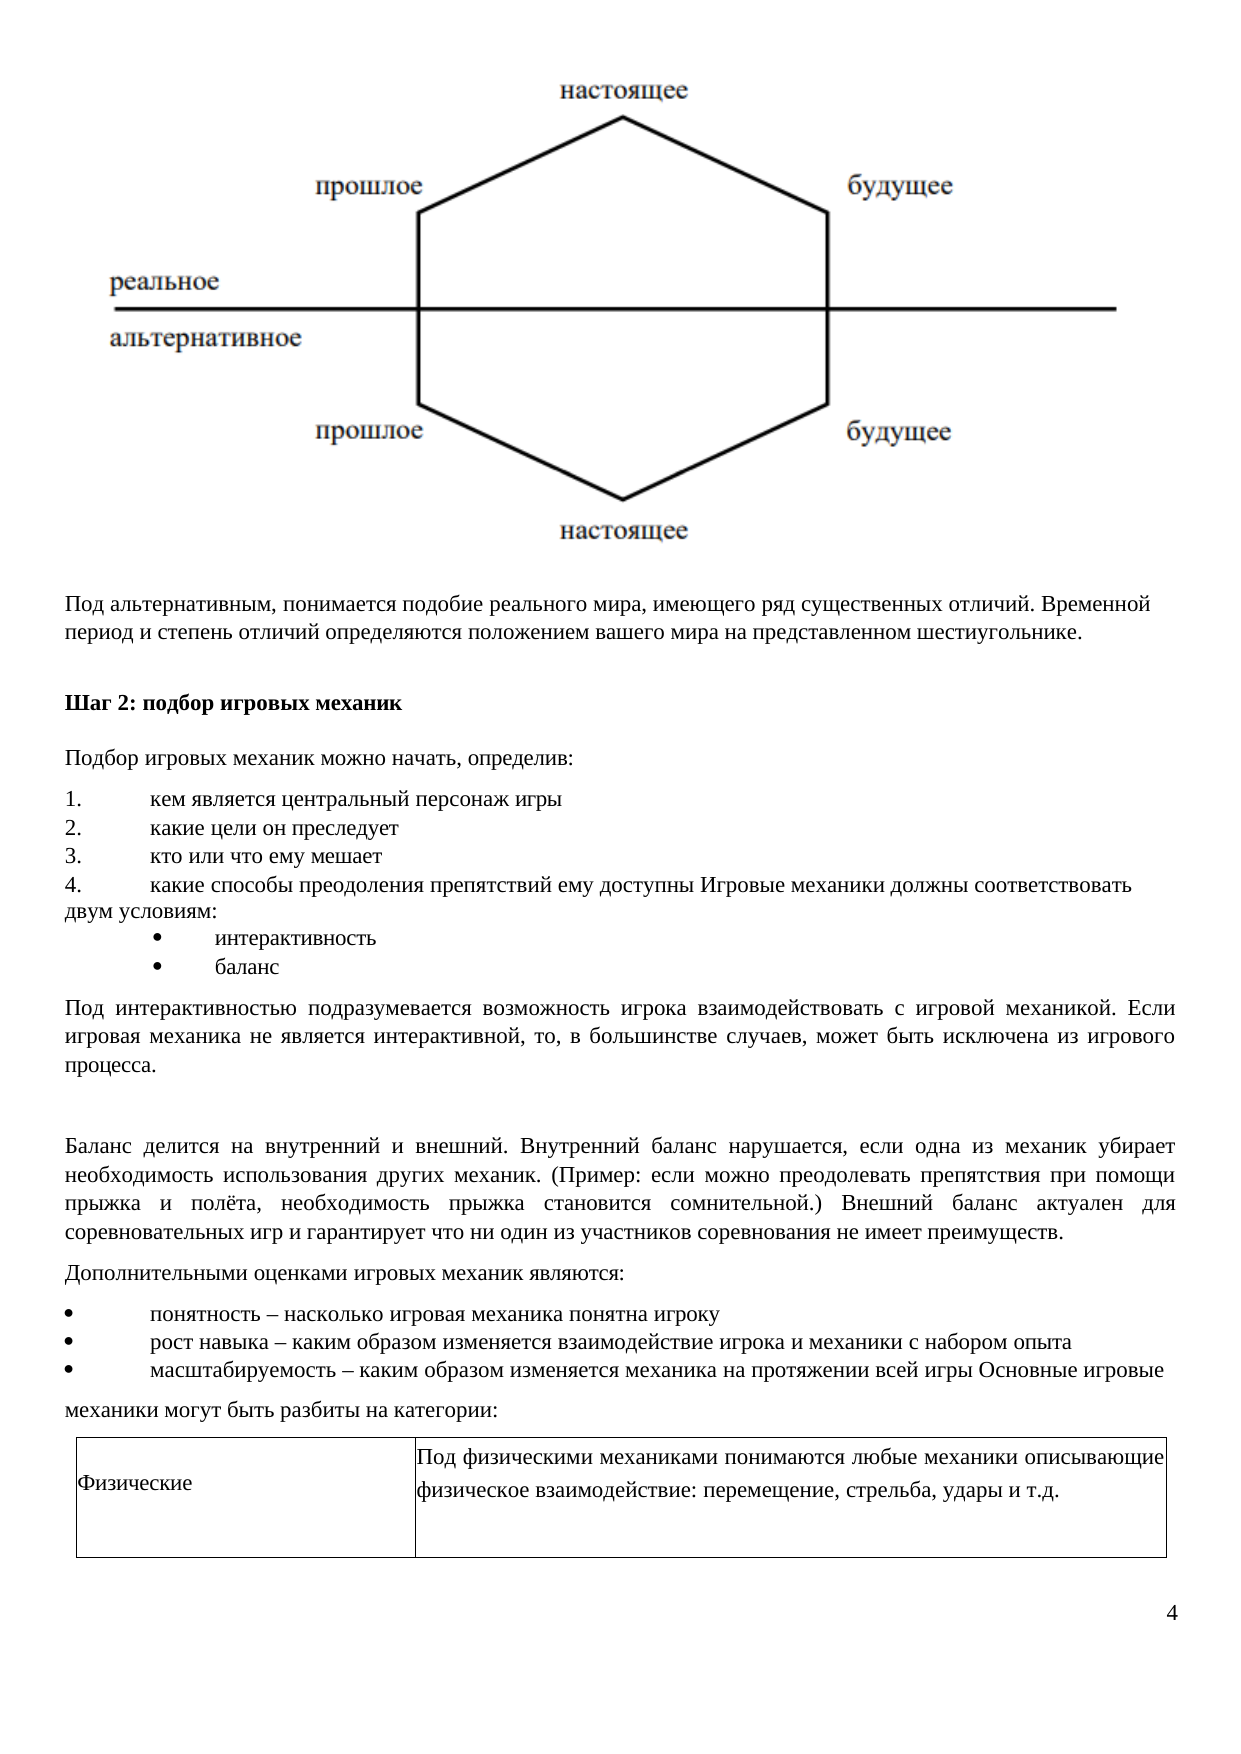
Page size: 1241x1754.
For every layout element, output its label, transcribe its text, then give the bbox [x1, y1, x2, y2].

list какие способы преодоления препятствий ему доступны Игровые механики должны соответствовать двум условиям: [64, 871, 1178, 923]
text Дополнительными оценками игровых механик являются: [64, 1259, 1178, 1285]
text Под интерактивностью подразумевается возможность игрока взаимодействовать с игровой механикой. Если игровая механика не является интерактивной, то, в большинстве случаев, может быть исключена из игрового процесса. [64, 994, 1178, 1077]
list кем является центральный персонаж игры [64, 785, 1178, 812]
table_header Физические [77, 1438, 415, 1557]
list кто или что ему мешает [64, 842, 1178, 868]
list какие цели он преследует [64, 813, 1178, 840]
list интерактивность [153, 923, 1178, 951]
text Баланс делится на внутренний и внешний. Внутренний баланс нарушается, если одна из механик убирает необходимость использования других механик. (Пример: если можно преодолевать препятствия при помощи прыжка и полёта, необходимость прыжка становится сомнительной.) Внешний баланс актуален для соревновательных игр и гарантирует что ни один из участников соревнования не имеет преимуществ. [64, 1132, 1178, 1244]
text Под альтернативным, понимается подобие реального мира, имеющего ряд существенных отличий. Временной период и степень отличий определяются положением вашего мира на представленном шестиугольнике. [64, 590, 1178, 645]
subtitle Шаг 2: подбор игровых механик [64, 689, 1178, 715]
list баланс [153, 953, 1178, 979]
picture [64, 66, 1170, 558]
text Подбор игровых механик можно начать, определив: [64, 744, 1178, 771]
list понятность – насколько игровая механика понятна игроку [64, 1299, 1178, 1326]
list масштабируемость – каким образом изменяется механика на протяжении всей игры Основные игровые механики могут быть разбиты на категории: [64, 1356, 1178, 1422]
table_header Под физическими механиками понимаются любые механики описывающие физическое взаимодействие: перемещение, стрельба, удары и т.д. [416, 1438, 1166, 1557]
list рост навыка – каким образом изменяется взаимодействие игрока и механики с набором опыта [64, 1328, 1178, 1354]
